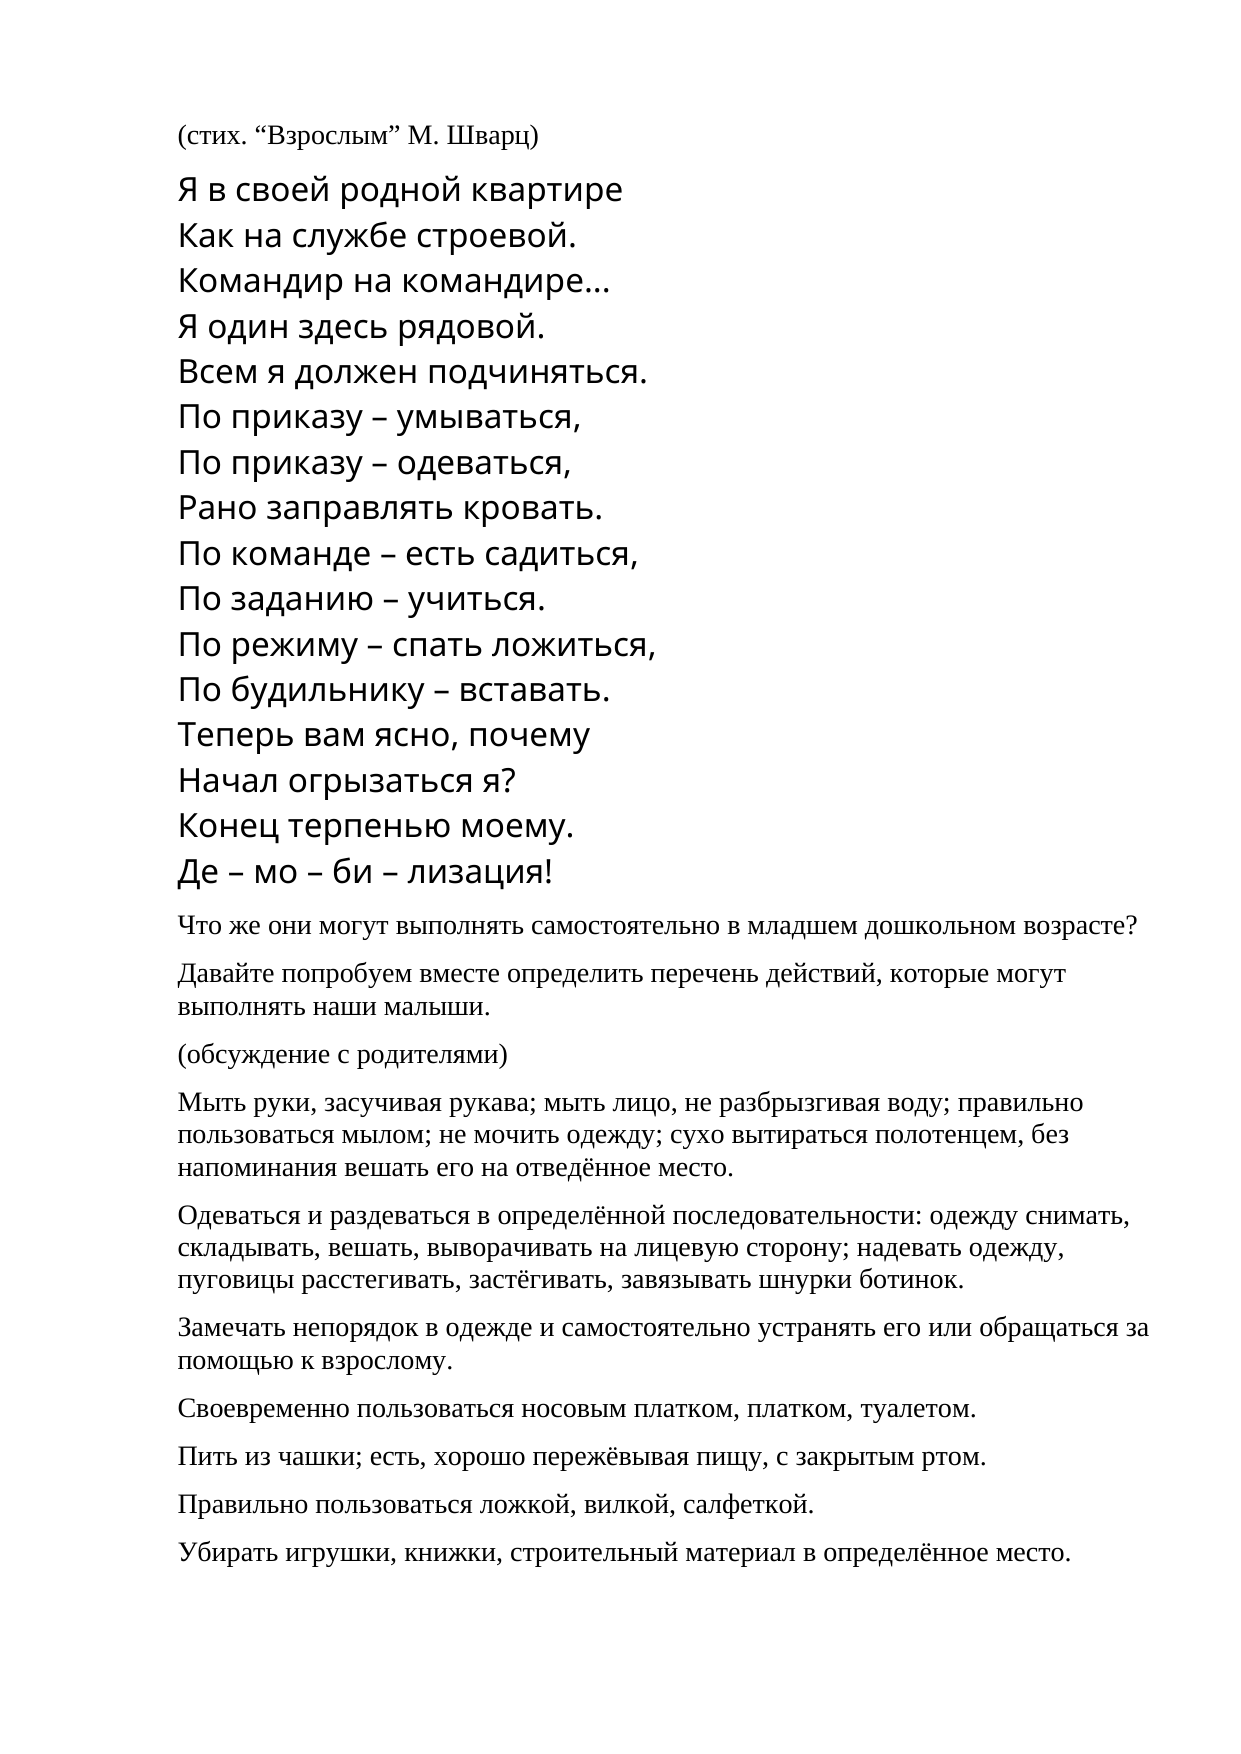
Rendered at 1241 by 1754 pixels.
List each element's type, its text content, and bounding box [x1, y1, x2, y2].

text Убирать игрушки, книжки, строительный материал в определённое место. [177, 1535, 1152, 1567]
text Что же они могут выполнять самостоятельно в младшем дошкольном возрасте? [177, 908, 1152, 941]
text Своевременно пользоваться носовым платком, платком, туалетом. [177, 1391, 1152, 1423]
text Замечать непорядок в одежде и самостоятельно устранять его или обращаться за помощью к взрослому. [177, 1311, 1152, 1375]
text Давайте попробуем вместе определить перечень действий, которые могут выполнять наши малыши. [177, 956, 1152, 1021]
text Пить из чашки; есть, хорошо пережёвывая пищу, с закрытым ртом. [177, 1439, 1152, 1471]
text Я в своей родной квартире Как на службе строевой. Командир на командире... Я один здесь рядовой. Всем я должен подчиняться. По приказу – умываться, По приказу – одеваться, Рано заправлять кровать. По команде – есть садиться, По заданию – учиться. По режиму – спать ложиться, По будильнику – вставать. Теперь вам ясно, почему Начал огрызаться я? Конец терпенью моему. Де – мо – би – лизация! [177, 166, 1152, 893]
text Мыть руки, засучивая рукава; мыть лицо, не разбрызгивая воду; правильно пользоваться мылом; не мочить одежду; сухо вытираться полотенцем, без напоминания вешать его на отведённое место. [177, 1085, 1152, 1182]
text Правильно пользоваться ложкой, вилкой, салфеткой. [177, 1487, 1152, 1519]
text Одеваться и раздеваться в определённой последовательности: одежду снимать, складывать, вешать, выворачивать на лицевую сторону; надевать одежду, пуговицы расстегивать, застёгивать, завязывать шнурки ботинок. [177, 1198, 1152, 1295]
text (обсуждение с родителями) [177, 1037, 1152, 1069]
text (стих. “Взрослым” М. Шварц) [177, 118, 1152, 151]
